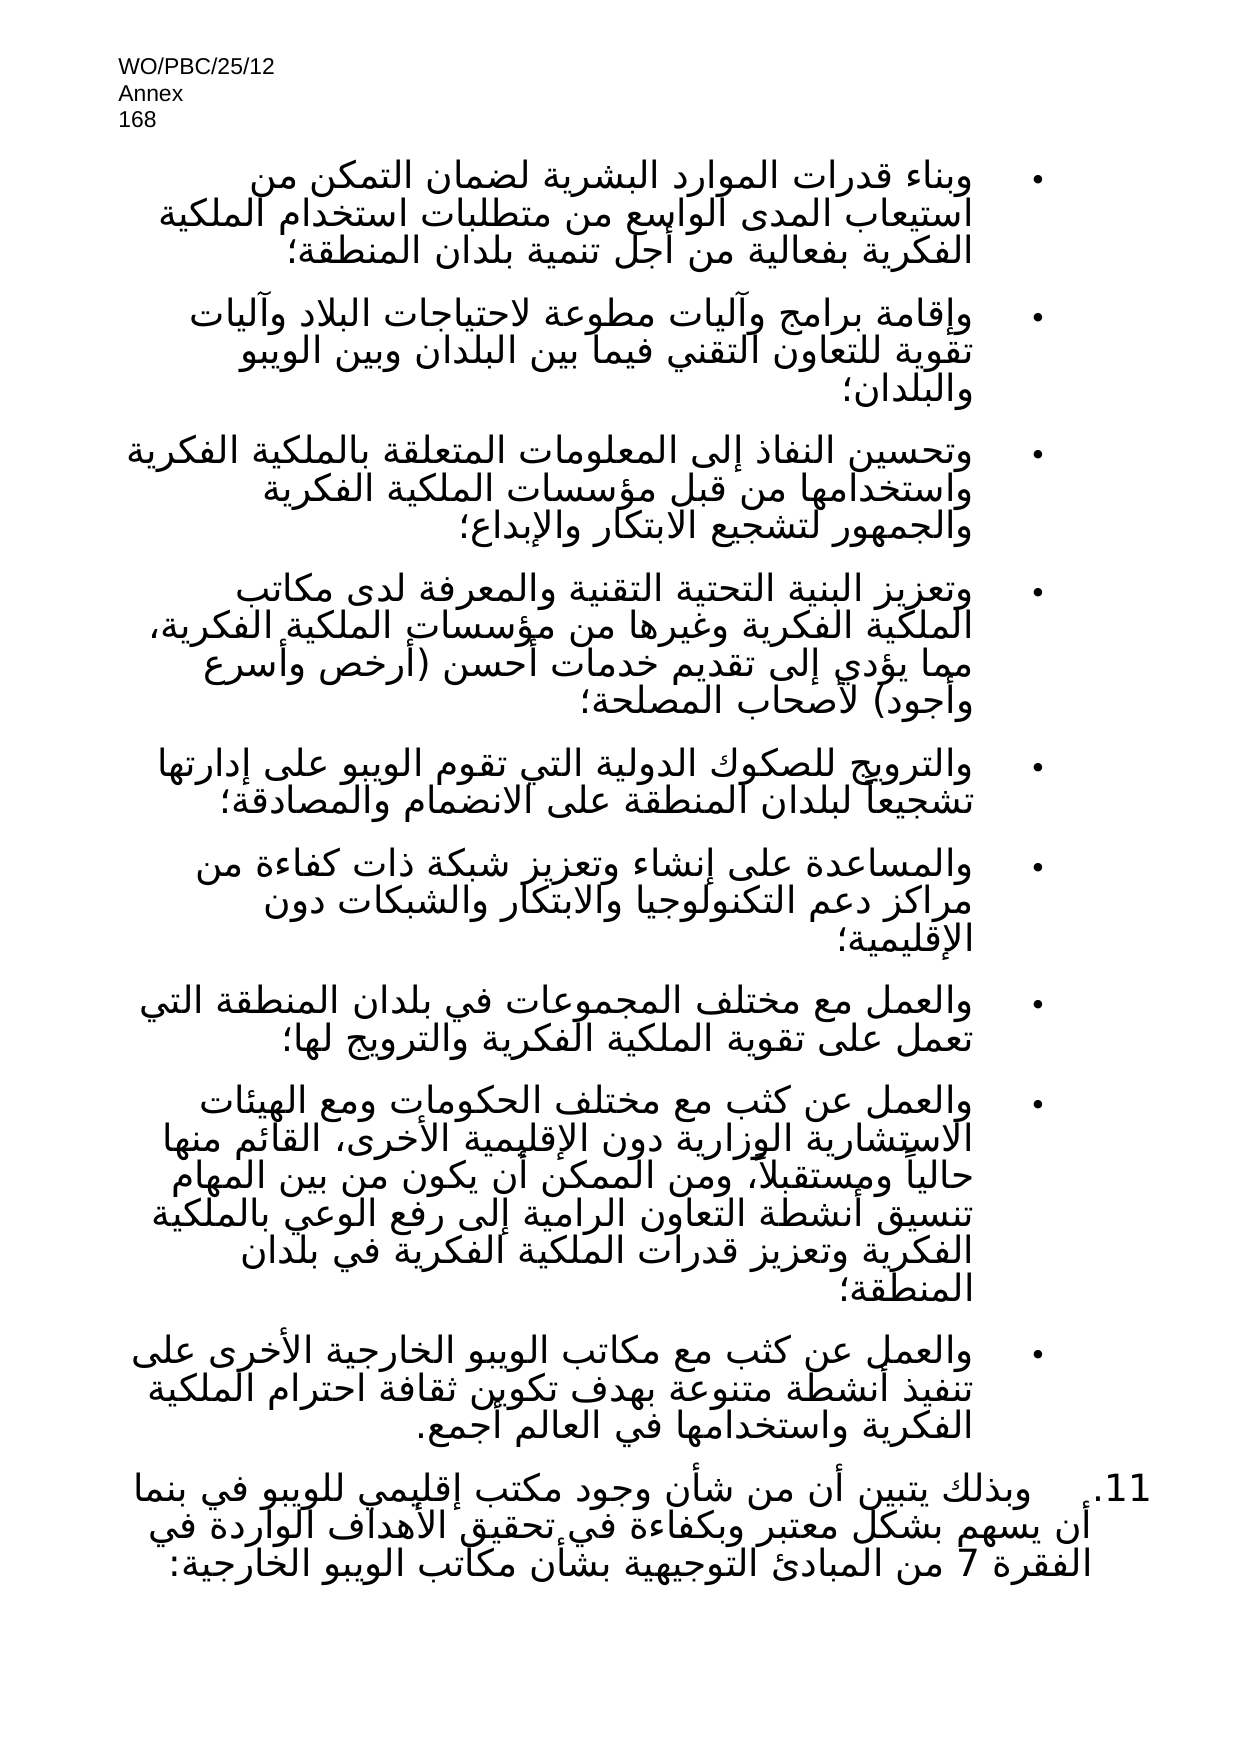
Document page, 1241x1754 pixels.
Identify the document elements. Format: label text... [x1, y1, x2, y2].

list والعمل مع مختلف المجموعات في بلدان المنطقة التي تعمل على تقوية الملكية الفكرية والترويج لها؛ [118, 983, 1033, 1058]
list والمساعدة على إنشاء وتعزيز شبكة ذات كفاءة من مراكز دعم التكنولوجيا والابتكار والشبكات دون الإقليمية؛ [118, 846, 1033, 958]
list والعمل عن كثب مع مختلف الحكومات ومع الهيئات الاستشارية الوزارية دون الإقليمية الأخرى، القائم منها حالياً ومستقبلاً، ومن الممكن أن يكون من بين المهام تنسيق أنشطة التعاون الرامية إلى رفع الوعي بالملكية الفكرية وتعزيز قدرات الملكية الفكرية في بلدان المنطقة؛ [118, 1083, 1033, 1308]
list والعمل عن كثب مع مكاتب الويبو الخارجية الأخرى على تنفيذ أنشطة متنوعة بهدف تكوين ثقافة احترام الملكية الفكرية واستخدامها في العالم أجمع. [118, 1333, 1033, 1446]
list وإقامة برامج وآليات مطوعة لاحتياجات البلاد وآليات تقوية للتعاون التقني فيما بين البلدان وبين الويبو والبلدان؛ [118, 296, 1033, 408]
list وتعزيز البنية التحتية التقنية والمعرفة لدى مكاتب الملكية الفكرية وغيرها من مؤسسات الملكية الفكرية، مما يؤدي إلى تقديم خدمات أحسن (أرخص وأسرع وأجود) لأصحاب المصلحة؛ [118, 571, 1033, 721]
list وتحسين النفاذ إلى المعلومات المتعلقة بالملكية الفكرية واستخدامها من قبل مؤسسات الملكية الفكرية والجمهور لتشجيع الابتكار والإبداع؛ [118, 433, 1033, 546]
list وبذلك يتبين أن من شأن وجود مكتب إقليمي للويبو في بنما أن يسهم بشكل معتبر وبكفاءة في تحقيق الأهداف الواردة في الفقرة 7 من المبادئ التوجيهية بشأن مكاتب الويبو الخارجية: [118, 1471, 1092, 1583]
list وبناء قدرات الموارد البشرية لضمان التمكن من استيعاب المدى الواسع من متطلبات استخدام الملكية الفكرية بفعالية من أجل تنمية بلدان المنطقة؛ [118, 158, 1033, 271]
list والترويج للصكوك الدولية التي تقوم الويبو على إدارتها تشجيعاً لبلدان المنطقة على الانضمام والمصادقة؛ [118, 746, 1033, 821]
